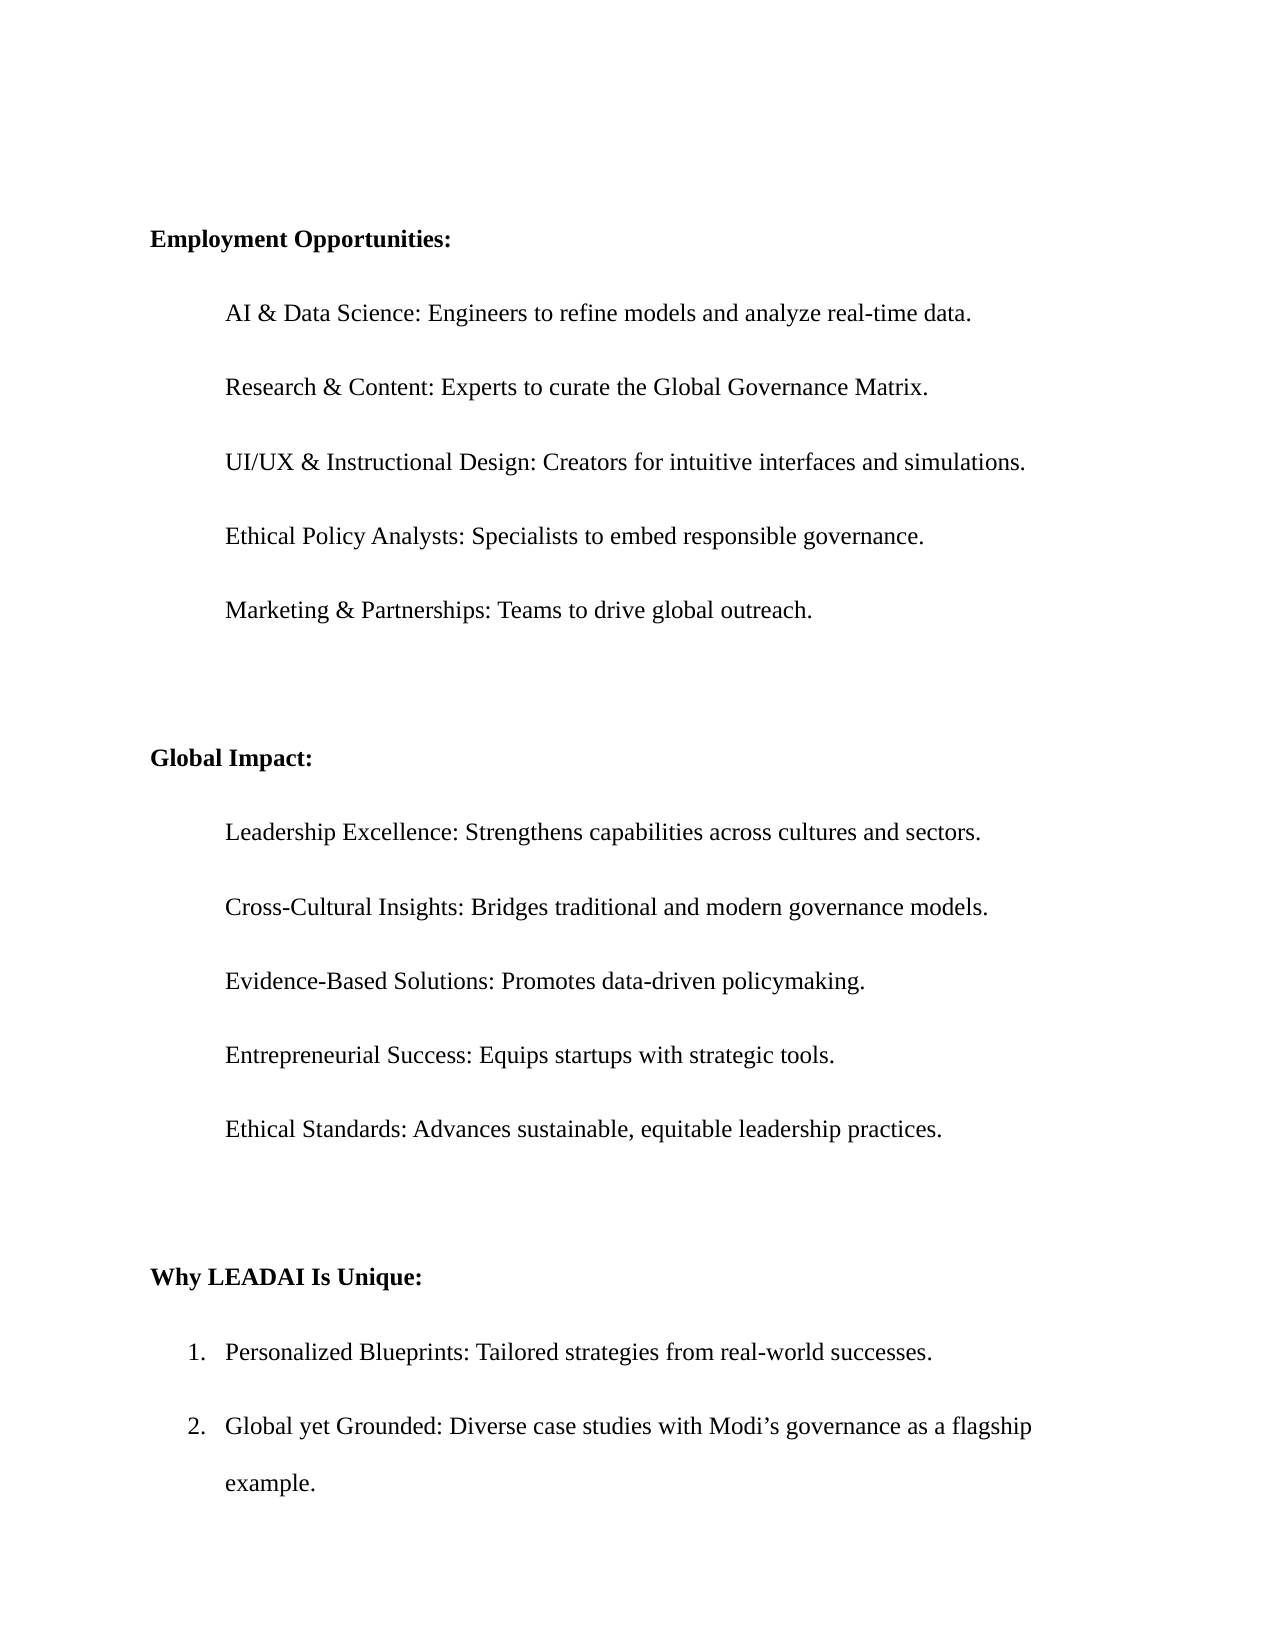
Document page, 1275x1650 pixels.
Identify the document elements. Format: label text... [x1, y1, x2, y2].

text Leadership Excellence: Strengthens capabilities across cultures and sectors. [225, 817, 1125, 846]
text Ethical Policy Analysts: Specialists to embed responsible governance. [225, 521, 1125, 549]
text Marketing & Partnerships: Teams to drive global outreach. [225, 595, 1125, 624]
text AI & Data Science: Engineers to refine models and analyze real-time data. [225, 298, 1125, 327]
text Entrepreneurial Success: Equips startups with strategic tools. [225, 1040, 1125, 1069]
text Evidence-Based Solutions: Promotes data-driven policymaking. [225, 966, 1125, 994]
text Why LEADAI Is Unique: [150, 1262, 1125, 1291]
text Ethical Standards: Advances sustainable, equitable leadership practices. [225, 1114, 1125, 1143]
text UI/UX & Instructional Design: Creators for intuitive interfaces and simulations. [225, 447, 1125, 475]
list Personalized Blueprints: Tailored strategies from real-world successes. [187, 1337, 1125, 1365]
text Global Impact: [150, 743, 1125, 772]
text Research & Content: Experts to curate the Global Governance Matrix. [225, 372, 1125, 401]
text Cross-Cultural Insights: Bridges traditional and modern governance models. [225, 892, 1125, 920]
text Employment Opportunities: [150, 224, 1125, 253]
list Global yet Grounded: Diverse case studies with Modi’s governance as a flagship example. [187, 1411, 1125, 1497]
